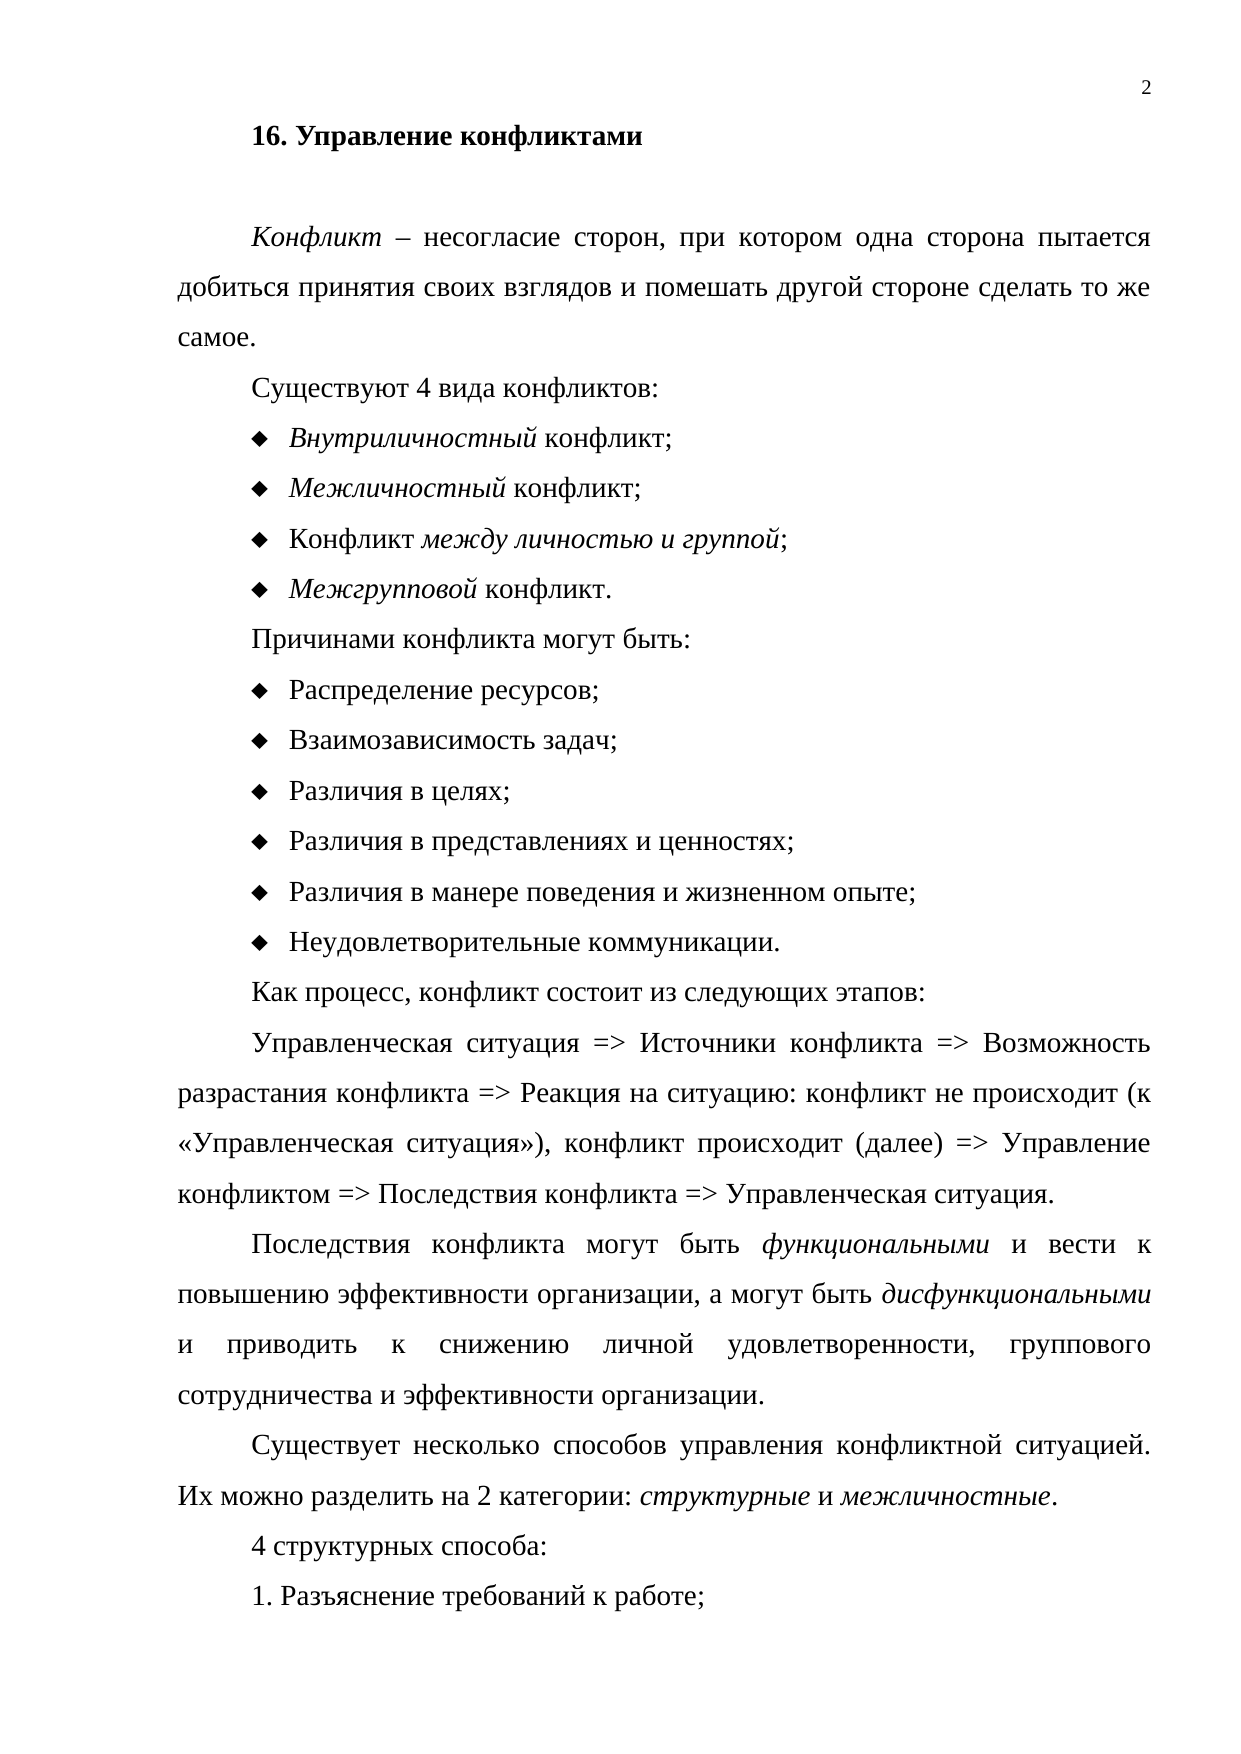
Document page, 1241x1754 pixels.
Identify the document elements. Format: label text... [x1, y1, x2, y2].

list Различия в представлениях и ценностях; [177, 823, 1152, 857]
list Различия в целях; [177, 773, 1152, 806]
text Причинами конфликта могут быть: [177, 622, 1152, 655]
list Различия в манере поведения и жизненном опыте; [177, 874, 1152, 907]
list Неудовлетворительные коммуникации. [177, 924, 1152, 958]
list Межгрупповой конфликт. [177, 571, 1152, 605]
text Конфликт – несогласие сторон, при котором одна сторона пытается добиться принятия своих взглядов и помешать другой стороне сделать то же самое. [177, 219, 1152, 353]
list Конфликт между личностью и группой; [177, 521, 1152, 554]
list Взаимозависимость задач; [177, 722, 1152, 756]
text Как процесс, конфликт состоит из следующих этапов: [177, 974, 1152, 1008]
list Внутриличностный конфликт; [177, 420, 1152, 454]
text 16. Управление конфликтами [177, 118, 1152, 152]
list Межличностный конфликт; [177, 470, 1152, 504]
text 1. Разъяснение требований к работе; [177, 1578, 1152, 1612]
text Существуют 4 вида конфликтов: [177, 370, 1152, 403]
text Существует несколько способов управления конфликтной ситуацией. Их можно разделить на 2 категории: структурные и межличностные. [177, 1427, 1152, 1511]
text Последствия конфликта могут быть функциональными и вести к повышению эффективности организации, а могут быть дисфункциональными и приводить к снижению личной удовлетворенности, группового сотрудничества и эффективности организации. [177, 1226, 1152, 1411]
list Распределение ресурсов; [177, 672, 1152, 706]
text 4 структурных способа: [177, 1528, 1152, 1561]
text Управленческая ситуация => Источники конфликта => Возможность разрастания конфликта => Реакция на ситуацию: конфликт не происходит (к «Управленческая ситуация»), конфликт происходит (далее) => Управление конфликтом => Последствия конфликта => Управленческая ситуация. [177, 1025, 1152, 1209]
